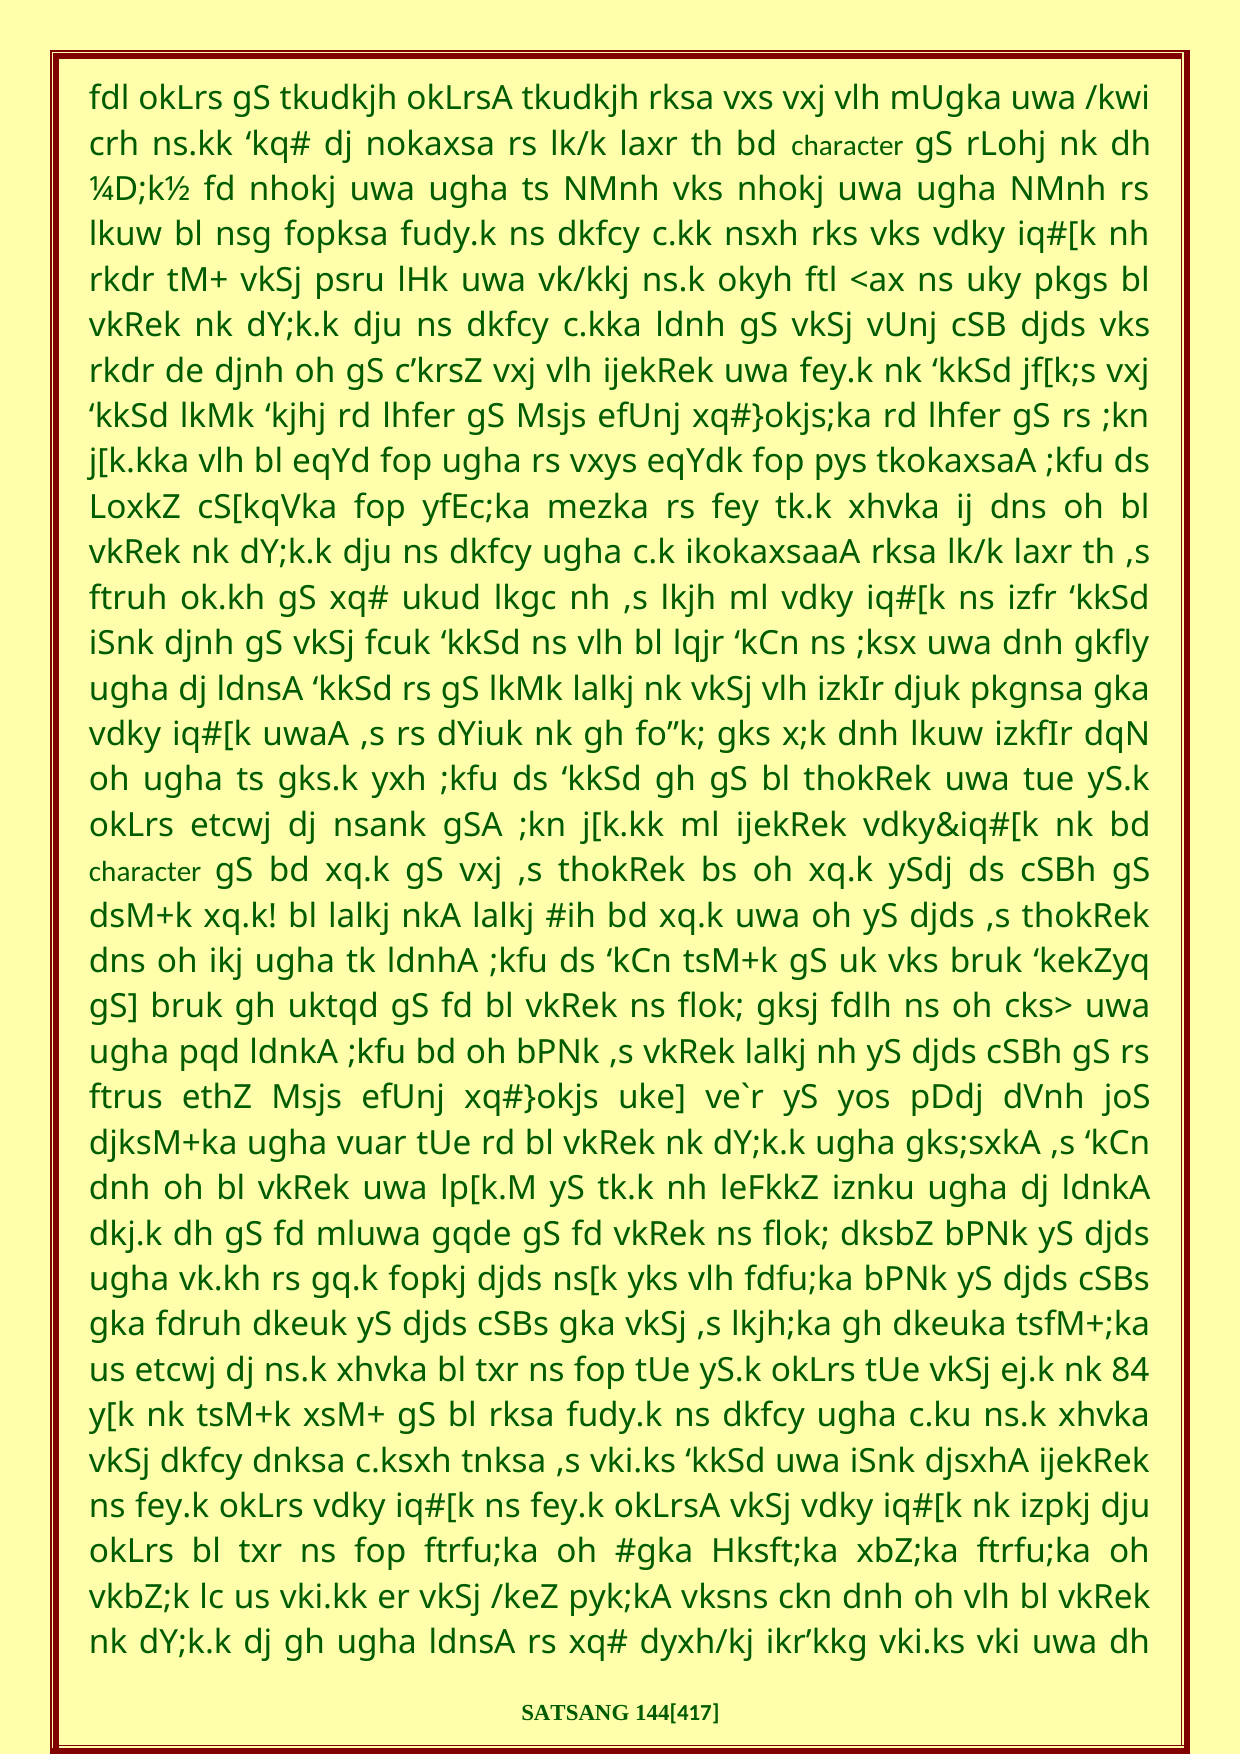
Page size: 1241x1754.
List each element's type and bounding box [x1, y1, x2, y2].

text [89, 74, 1152, 1663]
